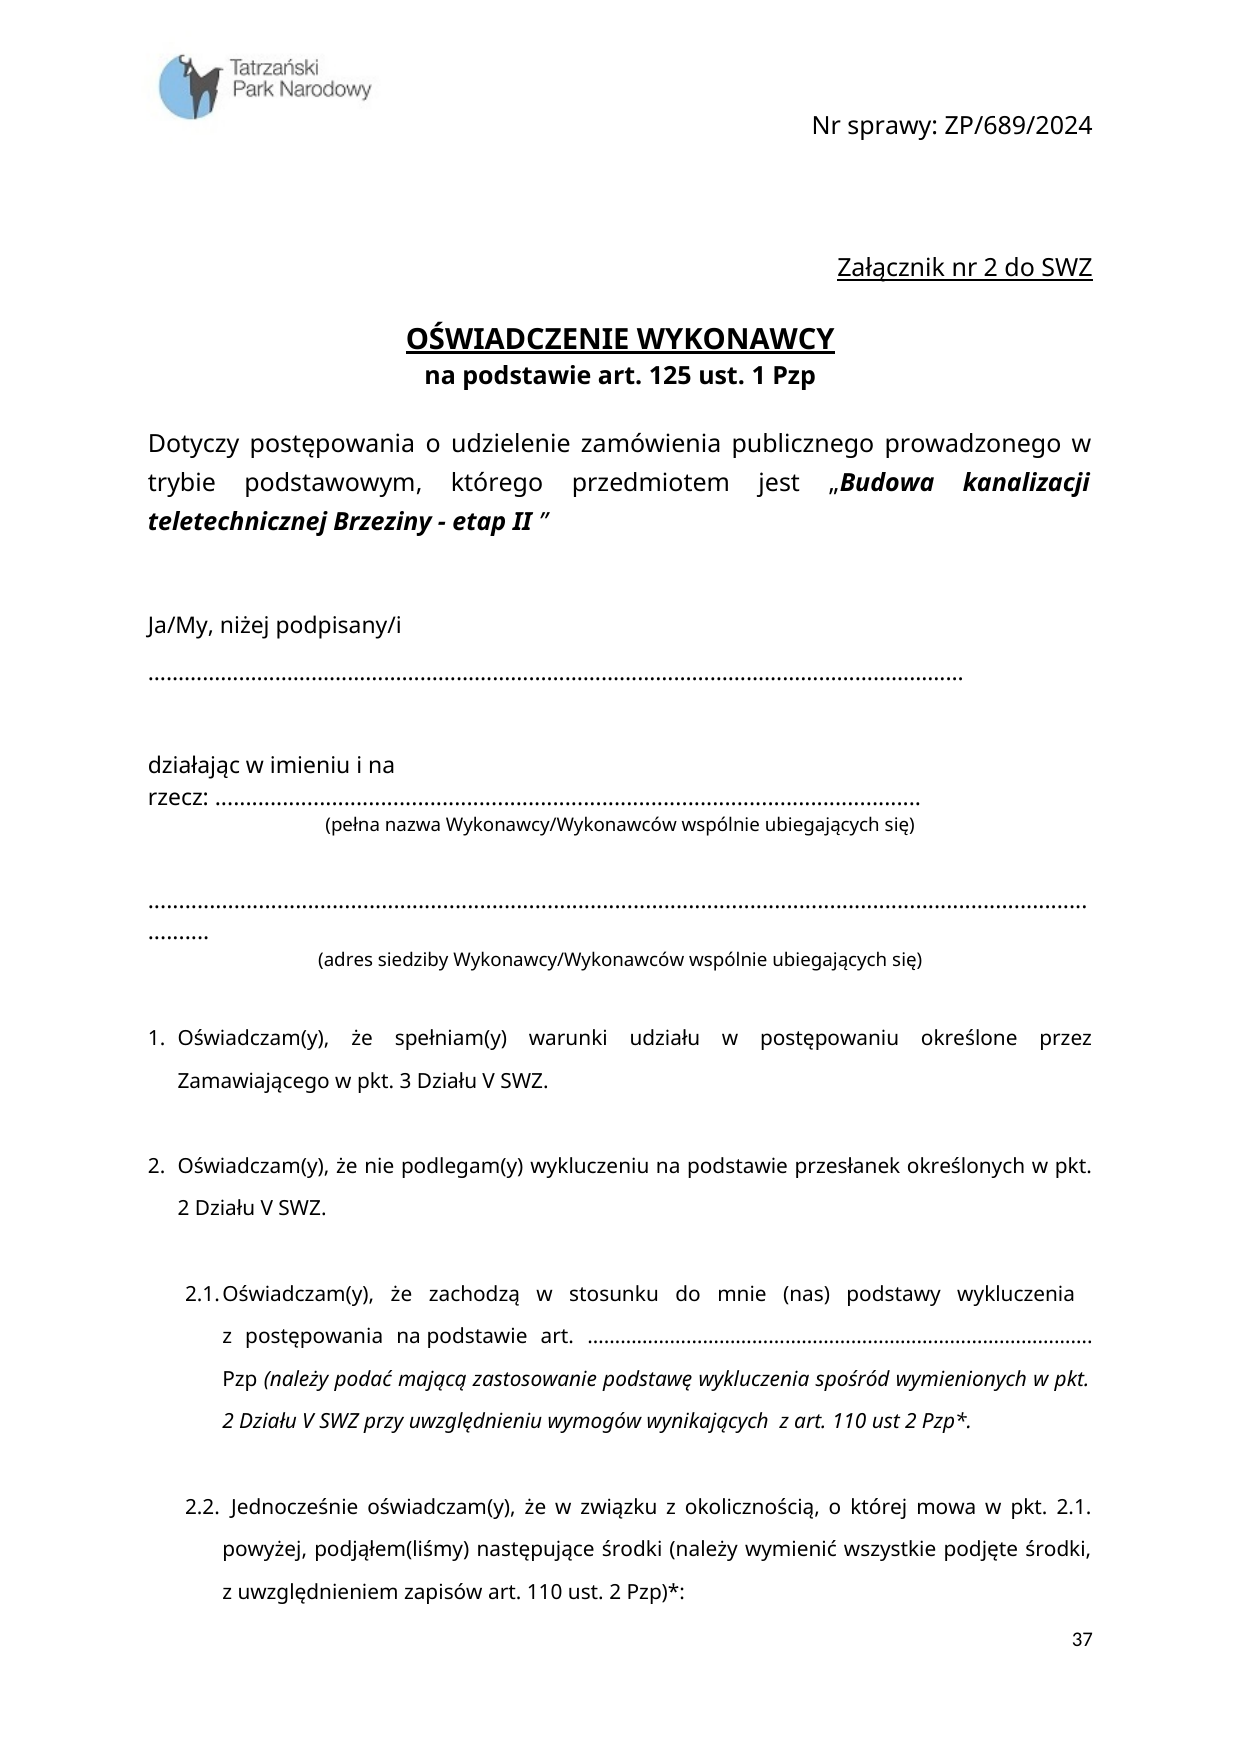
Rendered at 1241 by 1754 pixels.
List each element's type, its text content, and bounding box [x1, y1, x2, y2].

list Oświadczam(y), że zachodzą w stosunku do mnie (nas) podstawy wykluczenia z postępowania na podstawie art. ………………………………………………………………….……………. Pzp (należy podać mającą zastosowanie podstawę wykluczenia spośród wymienionych w pkt. 2 Działu V SWZ przy uwzględnieniu wymogów wynikających z art. 110 ust 2 Pzp*. [185, 1279, 1093, 1435]
list Jednocześnie oświadczam(y), że w związku z okolicznością, o której mowa w pkt. 2.1. powyżej, podjąłem(liśmy) następujące środki (należy wymienić wszystkie podjęte środki, z uwzględnieniem zapisów art. 110 ust. 2 Pzp)*: [185, 1492, 1093, 1605]
picture [125, 9, 408, 146]
text działając w imieniu i na rzecz: ................................................................................................................... [148, 749, 1093, 812]
text Dotyczy postępowania o udzielenie zamówienia publicznego prowadzonego w trybie podstawowym, którego przedmiotem jest „Budowa kanalizacji teletechnicznej Brzeziny - etap II ” [148, 426, 1093, 538]
text ................................................................................................................................................................... [148, 884, 1093, 947]
text (pełna nazwa Wykonawcy/Wykonawców wspólnie ubiegających się) [148, 812, 1093, 837]
text OŚWIADCZENIE WYKONAWCY [148, 318, 1093, 358]
list Oświadczam(y), że spełniam(y) warunki udziału w postępowaniu określone przez Zamawiającego w pkt. 3 Działu V SWZ. [148, 1023, 1093, 1094]
text (adres siedziby Wykonawcy/Wykonawców wspólnie ubiegających się) [148, 947, 1093, 972]
text na podstawie art. 125 ust. 1 Pzp [148, 358, 1093, 392]
text Załącznik nr 2 do SWZ [148, 250, 1093, 284]
text Ja/My, niżej podpisany/i ……………………………………………………………………………………………………………………… [148, 608, 1093, 687]
list Oświadczam(y), że nie podlegam(y) wykluczeniu na podstawie przesłanek określonych w pkt. 2 Działu V SWZ. [148, 1151, 1093, 1222]
